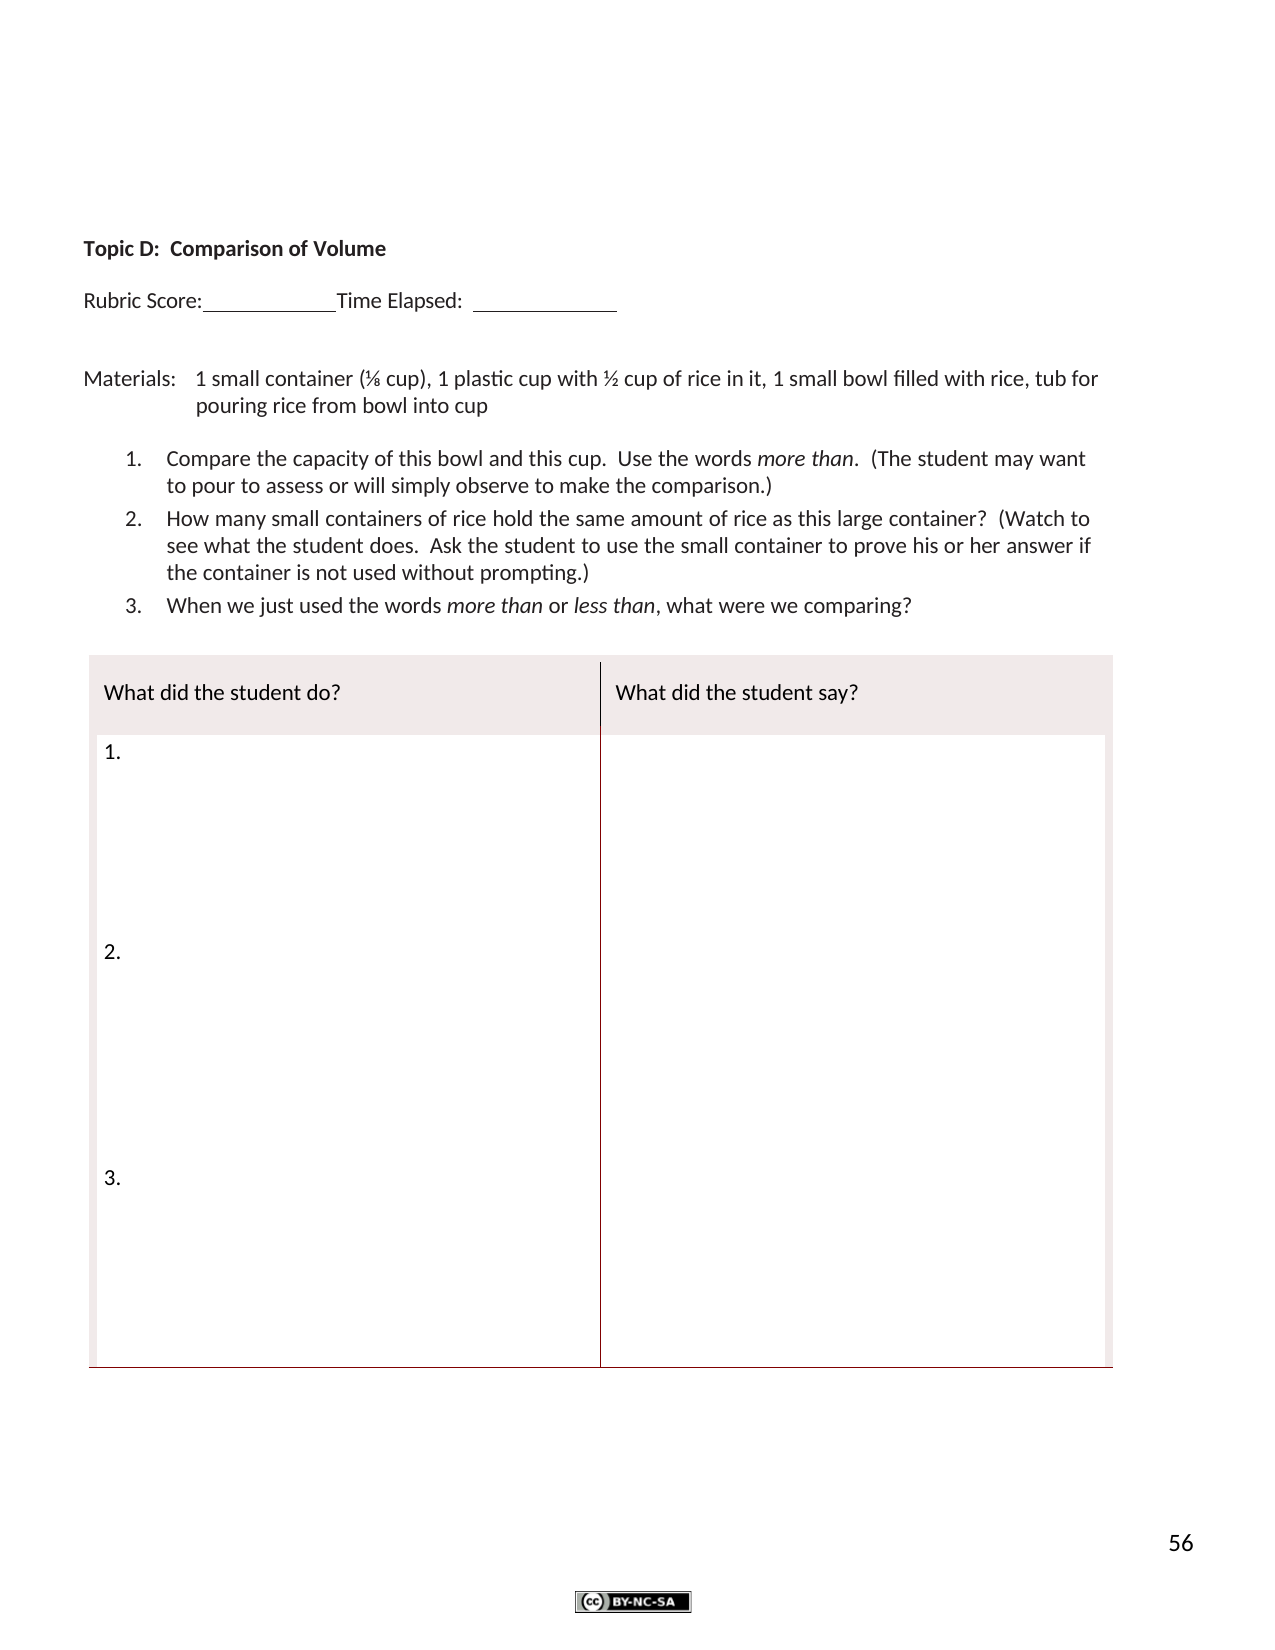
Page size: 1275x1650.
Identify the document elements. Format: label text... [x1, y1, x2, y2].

list When we just used the words more than or less than, what were we comparing? [125, 592, 1212, 620]
text Materials: 1 small container (⅛ cup), 1 plastic cup with ½ cup of rice in it, 1 small bowl filled with rice, tub for pouring rice from bowl into cup [83, 365, 1106, 419]
list How many small containers of rice hold the same amount of rice as this large container? (Watch to see what the student does. Ask the student to use the small container to prove his or her answer if the container is not used without prompting.) [125, 505, 1091, 586]
subtitle Topic D: Comparison of Volume [83, 234, 1212, 262]
text Rubric Score: Time Elapsed: [83, 286, 1212, 314]
list Compare the capacity of this bowl and this cup. Use the words more than. (The student may want to pour to assess or will simply observe to make the comparison.) [125, 444, 1087, 499]
table_header What did the student do? [97, 662, 600, 726]
table_header What did the student say? [601, 662, 1105, 726]
table_cell 1. 2. 3. [97, 735, 600, 1366]
picture [575, 1591, 692, 1613]
table_cell [601, 735, 1105, 1366]
